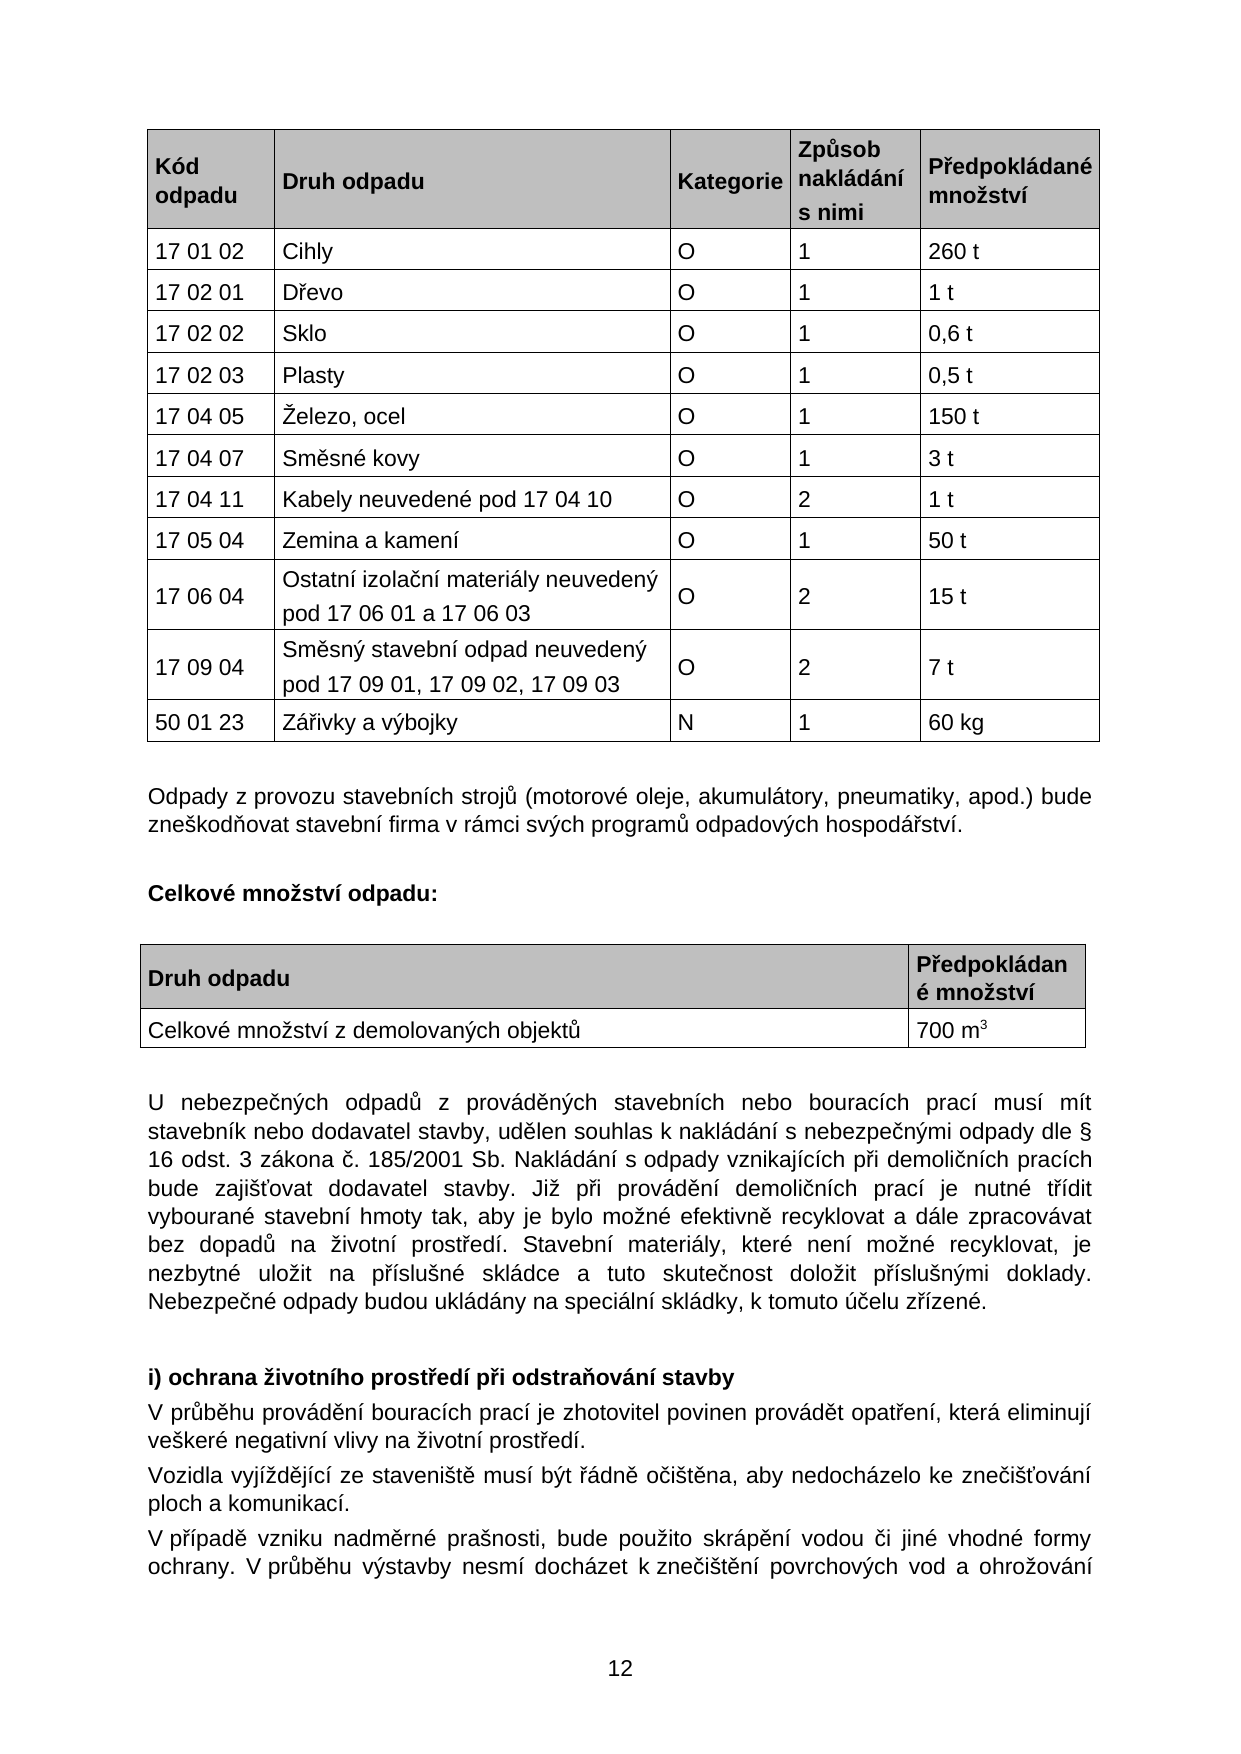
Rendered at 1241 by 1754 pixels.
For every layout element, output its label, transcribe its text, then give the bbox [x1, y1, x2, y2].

table_cell Zemina a kamení [275, 518, 670, 558]
table_cell 60 kg [921, 700, 1099, 741]
table_cell 700 m3 [909, 1009, 1085, 1047]
table_cell Směsný stavební odpad neuvedený pod 17 09 01, 17 09 02, 17 09 03 [275, 630, 670, 699]
table_cell O [671, 270, 790, 310]
table_cell 17 04 05 [148, 394, 274, 434]
table_cell 17 02 02 [148, 311, 274, 352]
table_cell Kabely neuvedené pod 17 04 10 [275, 477, 670, 517]
table_cell O [671, 353, 790, 393]
table_cell Celkové množství z demolovaných objektů [141, 1009, 908, 1047]
table_cell 1 [791, 229, 920, 269]
table_cell 17 02 03 [148, 353, 274, 393]
table_cell 2 [791, 630, 920, 699]
table_cell Železo, ocel [275, 394, 670, 434]
table_header Způsob nakládání s nimi [791, 130, 920, 228]
table_cell O [671, 435, 790, 476]
table_cell Zářivky a výbojky [275, 700, 670, 741]
table_cell 7 t [921, 630, 1099, 699]
table_cell O [671, 311, 790, 352]
table_cell 1 [791, 700, 920, 741]
table_cell 1 [791, 311, 920, 352]
table_cell 17 02 01 [148, 270, 274, 310]
table_cell Sklo [275, 311, 670, 352]
table_cell 17 04 11 [148, 477, 274, 517]
table_cell Cihly [275, 229, 670, 269]
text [148, 1525, 1092, 1580]
table_cell 0,6 t [921, 311, 1099, 352]
table_cell Dřevo [275, 270, 670, 310]
table_cell O [671, 630, 790, 699]
table_header Předpokládané množství [921, 130, 1099, 228]
table_cell O [671, 560, 790, 629]
table_cell 17 09 04 [148, 630, 274, 699]
text U nebezpečných odpadů z prováděných stavebních nebo bouracích prací musí mít stavebník nebo dodavatel stavby, udělen souhlas k nakládání s nebezpečnými odpady dle § 16 odst. 3 zákona č. 185/2001 Sb. Nakládání s odpady vznikajících při demoličních pracích bude zajišťovat dodavatel stavby. Již při provádění demoličních prací je nutné třídit vybourané stavební hmoty tak, aby je bylo možné efektivně recyklovat a dále zpracovávat bez dopadů na životní prostředí. Stavební materiály, které není možné recyklovat, je nezbytné uložit na příslušné skládce a tuto skutečnost doložit příslušnými doklady. Nebezpečné odpady budou ukládány na speciální skládky, k tomuto účelu zřízené. [148, 1089, 1092, 1315]
table_cell 3 t [921, 435, 1099, 476]
table_cell 50 t [921, 518, 1099, 558]
table_header Kategorie [671, 130, 790, 228]
table_cell 1 [791, 353, 920, 393]
table_cell 17 06 04 [148, 560, 274, 629]
table_cell 150 t [921, 394, 1099, 434]
table_cell 1 [791, 518, 920, 558]
table_cell 2 [791, 560, 920, 629]
table_cell N [671, 700, 790, 741]
table_cell 1 [791, 435, 920, 476]
subtitle i) ochrana životního prostředí při odstraňování stavby [148, 1364, 1092, 1390]
table_header Předpokládané množství [909, 945, 1085, 1008]
text Odpady z provozu stavebních strojů (motorové oleje, akumulátory, pneumatiky, apod.) bude zneškodňovat stavební firma v rámci svých programů odpadových hospodářství. [148, 783, 1092, 837]
table_header Kód odpadu [148, 130, 274, 228]
table_cell 1 t [921, 477, 1099, 517]
table_cell O [671, 477, 790, 517]
table_cell Ostatní izolační materiály neuvedený pod 17 06 01 a 17 06 03 [275, 560, 670, 629]
table_cell 17 01 02 [148, 229, 274, 269]
table_cell 0,5 t [921, 353, 1099, 393]
table_cell 2 [791, 477, 920, 517]
text V průběhu provádění bouracích prací je zhotovitel povinen provádět opatření, která eliminují veškeré negativní vlivy na životní prostředí. [148, 1399, 1092, 1453]
table_cell 15 t [921, 560, 1099, 629]
table_cell O [671, 229, 790, 269]
table_cell 17 04 07 [148, 435, 274, 476]
table_cell 50 01 23 [148, 700, 274, 741]
table_cell 1 [791, 270, 920, 310]
table_header Druh odpadu [275, 130, 670, 228]
table_cell O [671, 394, 790, 434]
table_cell 1 [791, 394, 920, 434]
table_cell 260 t [921, 229, 1099, 269]
table_cell 1 t [921, 270, 1099, 310]
table_cell Plasty [275, 353, 670, 393]
table_cell O [671, 518, 790, 558]
text Vozidla vyjíždějící ze staveniště musí být řádně očištěna, aby nedocházelo ke znečišťování ploch a komunikací. [148, 1462, 1092, 1517]
table_cell 17 05 04 [148, 518, 274, 558]
table_header Druh odpadu [141, 945, 908, 1008]
text Celkové množství odpadu: [148, 880, 1092, 907]
table_cell Směsné kovy [275, 435, 670, 476]
